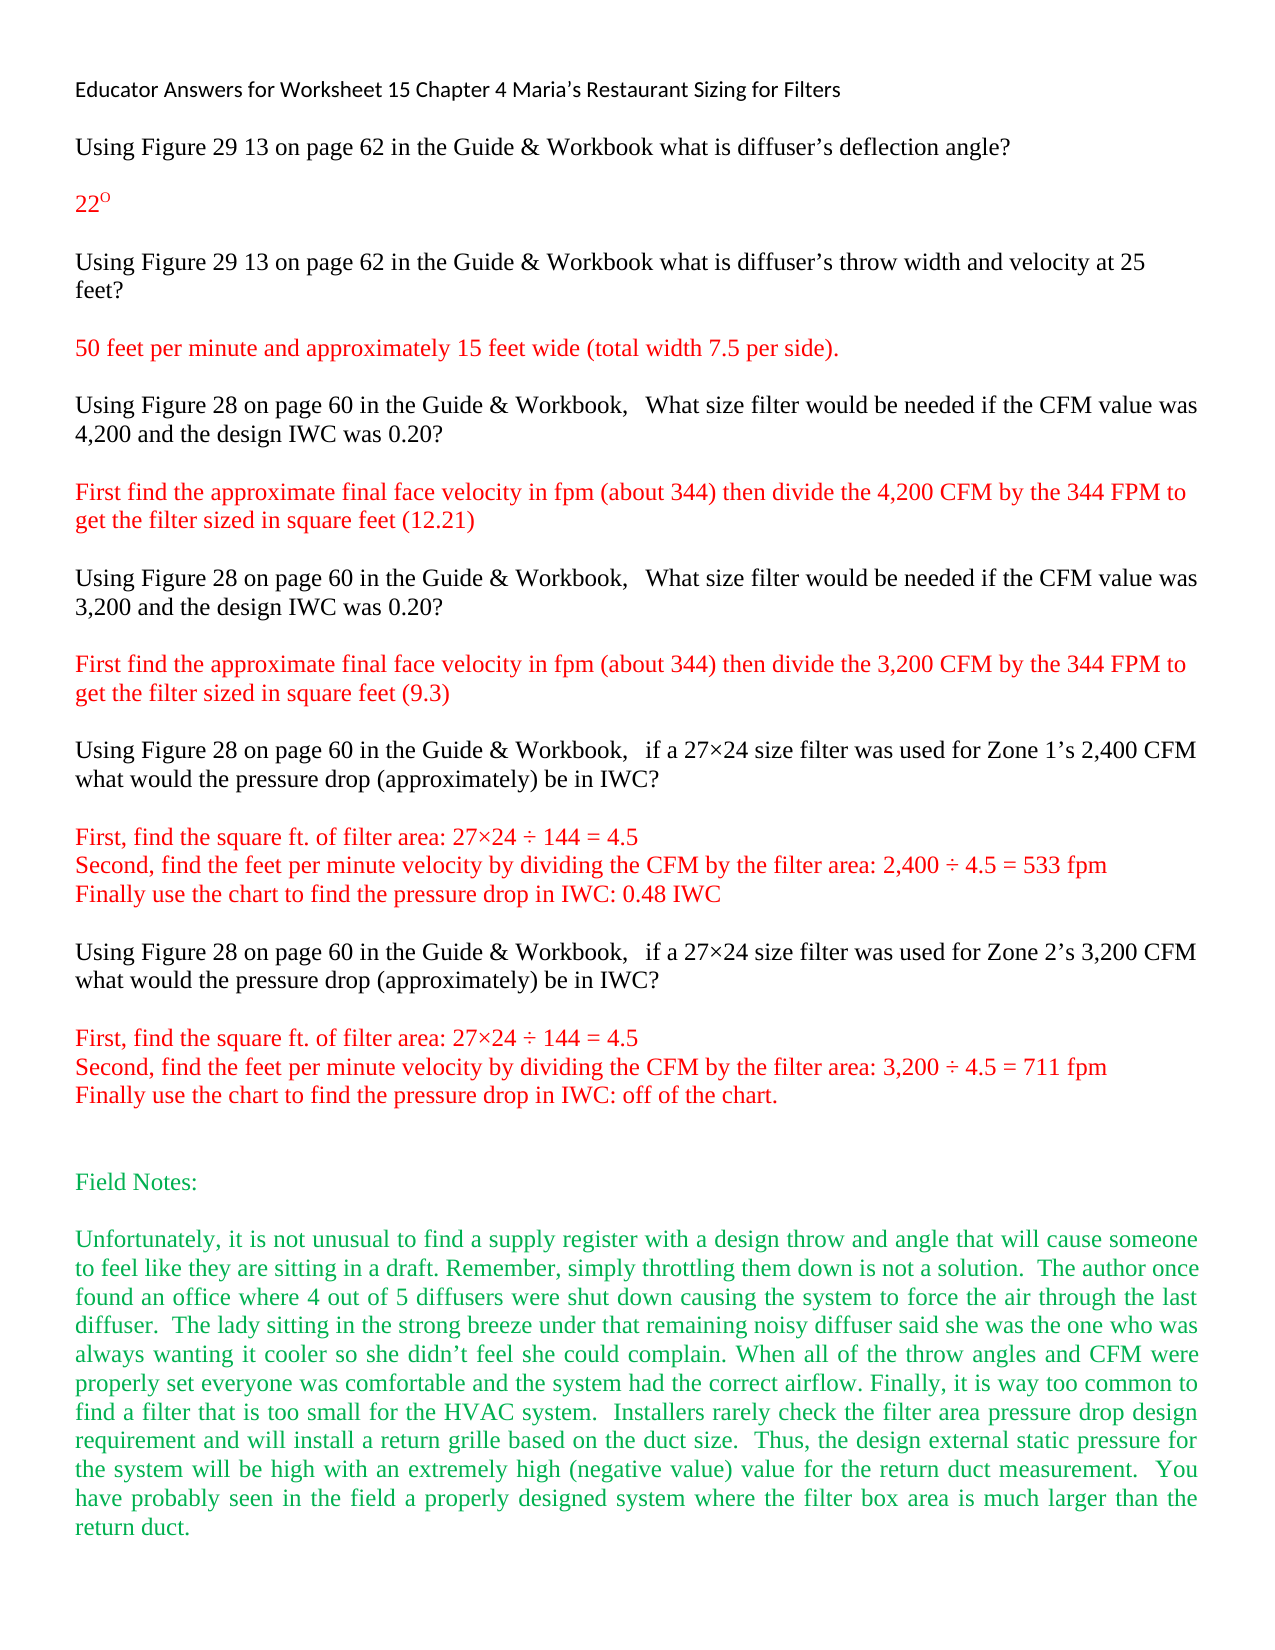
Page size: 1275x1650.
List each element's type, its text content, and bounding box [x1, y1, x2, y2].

text Second, find the feet per minute velocity by dividing the CFM by the filter area: 2,400 ÷ 4.5 = 533 fpm [75, 851, 1200, 879]
text Unfortunately, it is not unusual to find a supply register with a design throw and angle that will cause someone to feel like they are sitting in a draft. Remember, simply throttling them down is not a solution. The author once found an office where 4 out of 5 diffusers were shut down causing the system to force the air through the last diffuser. The lady sitting in the strong breeze under that remaining noisy diffuser said she was the one who was always wanting it cooler so she didn’t feel she could complain. When all of the throw angles and CFM were properly set everyone was comfortable and the system had the correct airflow. Finally, it is way too common to find a filter that is too small for the HVAC system. Installers rarely check the filter area pressure drop design requirement and will install a return grille based on the duct size. Thus, the design external static pressure for the system will be high with an extremely high (negative value) value for the return duct measurement. You have probably seen in the field a properly designed system where the filter box area is much larger than the return duct. [75, 1224, 1200, 1541]
text Using Figure 28 on page 60 in the Guide & Workbook, if a 27×24 size filter was used for Zone 1’s 2,400 CFM what would the pressure drop (approximately) be in IWC? [75, 736, 1200, 793]
text Field Notes: [75, 1167, 1200, 1196]
text First, find the square ft. of filter area: 27×24 ÷ 144 = 4.5 [75, 1023, 1200, 1052]
text Finally use the chart to find the pressure drop in IWC: 0.48 IWC [75, 879, 1200, 908]
text 50 feet per minute and approximately 15 feet wide (total width 7.5 per side). [75, 333, 1200, 362]
text Second, find the feet per minute velocity by dividing the CFM by the filter area: 3,200 ÷ 4.5 = 711 fpm [75, 1052, 1200, 1081]
text First, find the square ft. of filter area: 27×24 ÷ 144 = 4.5 [75, 822, 1200, 851]
text First find the approximate final face velocity in fpm (about 344) then divide the 3,200 CFM by the 344 FPM to get the filter sized in square feet (9.3) [75, 649, 1200, 707]
text Using Figure 28 on page 60 in the Guide & Workbook, What size filter would be needed if the CFM value was 4,200 and the design IWC was 0.20? [75, 391, 1200, 448]
text Using Figure 29 13 on page 62 in the Guide & Workbook what is diffuser’s throw width and velocity at 25 feet? [75, 247, 1200, 304]
text First find the approximate final face velocity in fpm (about 344) then divide the 4,200 CFM by the 344 FPM to get the filter sized in square feet (12.21) [75, 477, 1200, 534]
text Using Figure 29 13 on page 62 in the Guide & Workbook what is diffuser’s deflection angle? [75, 132, 1200, 161]
text Using Figure 28 on page 60 in the Guide & Workbook, What size filter would be needed if the CFM value was 3,200 and the design IWC was 0.20? [75, 563, 1200, 621]
text Finally use the chart to find the pressure drop in IWC: off of the chart. [75, 1081, 1200, 1109]
text Using Figure 28 on page 60 in the Guide & Workbook, if a 27×24 size filter was used for Zone 2’s 3,200 CFM what would the pressure drop (approximately) be in IWC? [75, 937, 1200, 994]
text 22O [75, 189, 1200, 218]
